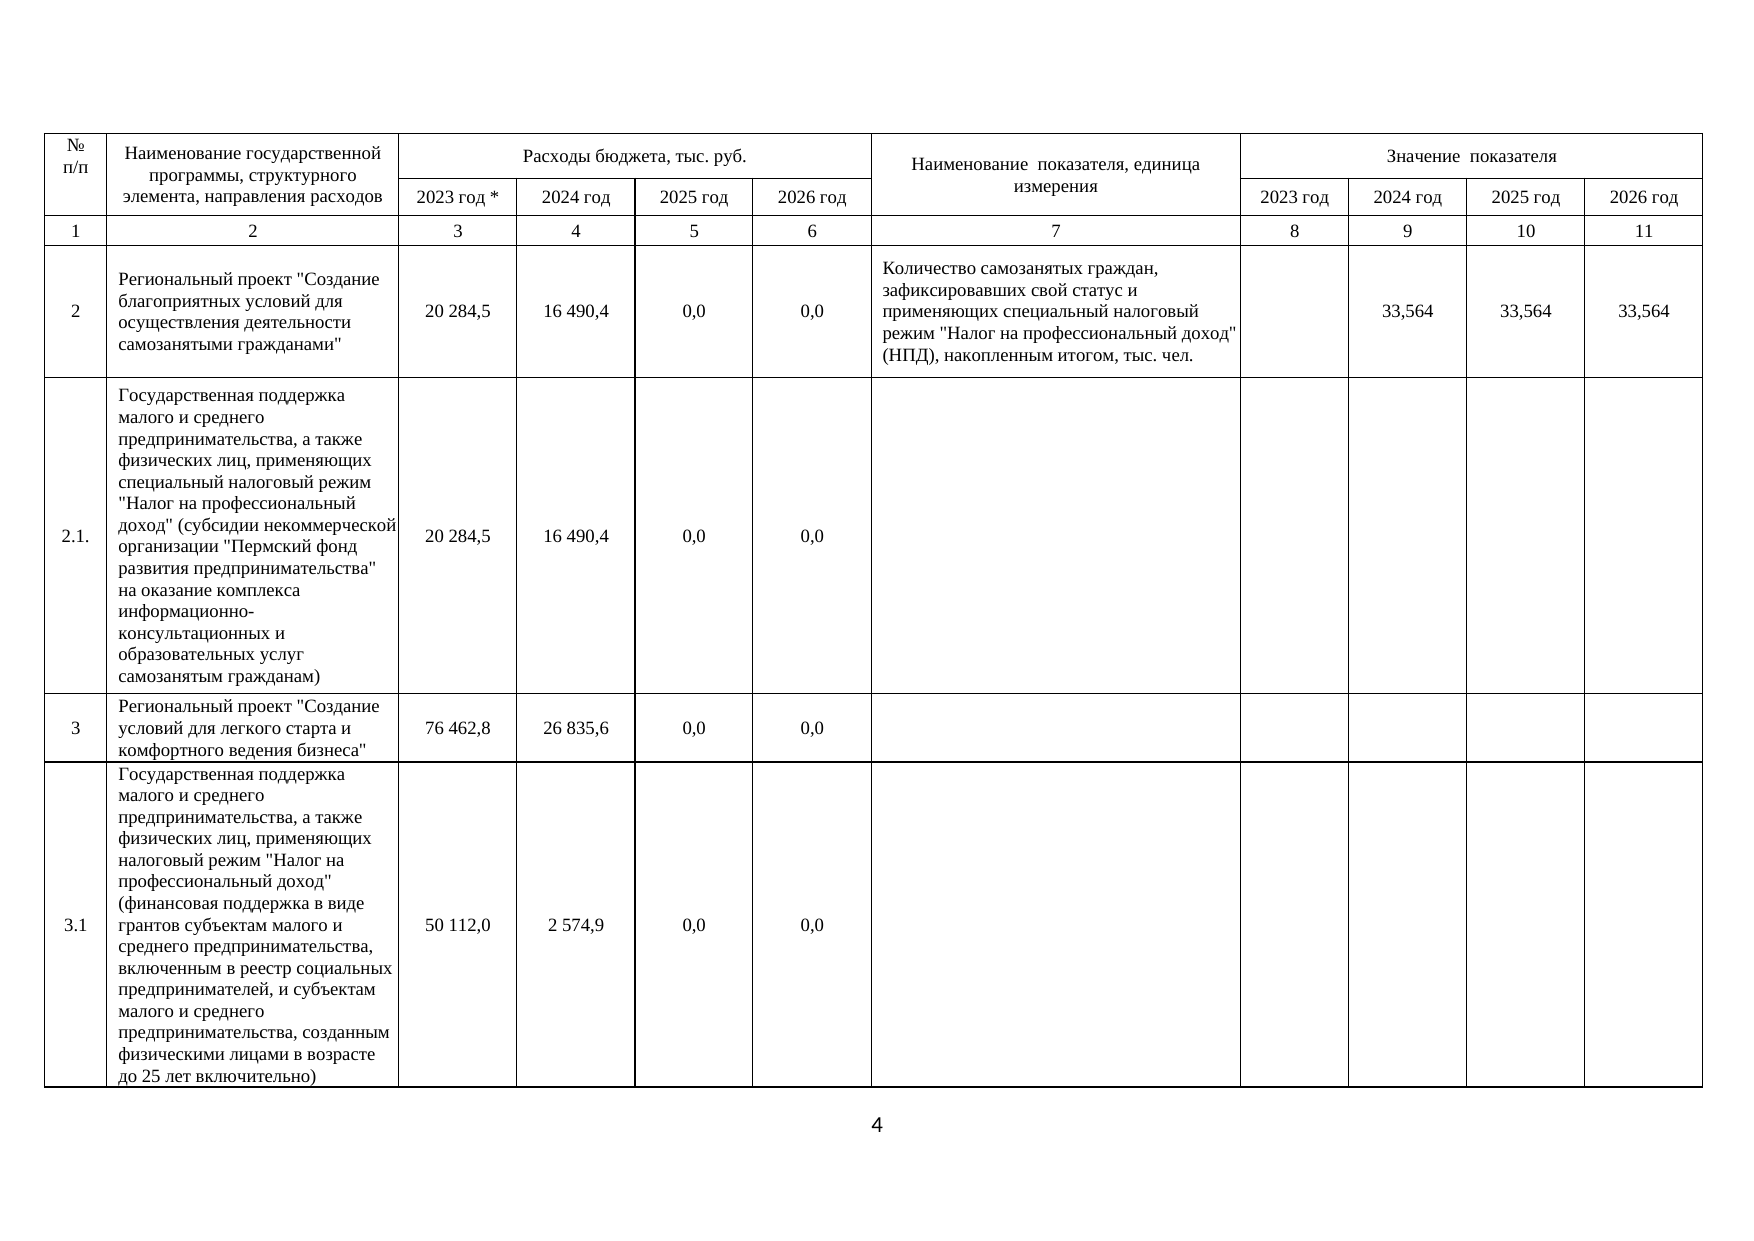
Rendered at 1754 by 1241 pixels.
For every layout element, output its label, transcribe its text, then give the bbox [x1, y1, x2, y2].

table_cell 3 [399, 216, 516, 245]
table_cell [1467, 694, 1584, 761]
table_cell [1349, 694, 1466, 761]
table_cell 0,0 [636, 378, 752, 693]
table_cell 11 [1585, 216, 1702, 245]
table_cell [872, 763, 1240, 1086]
table_cell 10 [1467, 216, 1584, 245]
table_cell [1585, 694, 1702, 761]
table_header Наименование государственной программы, структурного элемента, направления расходов [107, 134, 398, 215]
table_cell [1467, 378, 1584, 693]
table_cell 33,564 [1349, 246, 1466, 377]
table_cell 9 [1349, 216, 1466, 245]
table_cell 2 [45, 246, 106, 377]
table_cell 33,564 [1585, 246, 1702, 377]
table_cell 2024 год [1349, 179, 1466, 215]
table_cell 0,0 [753, 694, 871, 761]
table_cell 3 [45, 694, 106, 761]
table_cell 0,0 [753, 763, 871, 1086]
table_cell 20 284,5 [399, 246, 516, 377]
table_cell 16 490,4 [517, 378, 634, 693]
table_cell 2025 год [636, 179, 752, 215]
table_cell 2025 год [1467, 179, 1584, 215]
table_cell 0,0 [753, 246, 871, 377]
table_cell 3.1 [45, 763, 106, 1086]
table_cell 0,0 [636, 694, 752, 761]
table_cell [872, 378, 1240, 693]
table_cell Государственная поддержка малого и среднего предпринимательства, а также физических лиц, применяющих налоговый режим "Налог на профессиональный доход" (финансовая поддержка в виде грантов субъектам малого и среднего предпринимательства, включенным в реестр социальных предпринимателей, и субъектам малого и среднего предпринимательства, созданным физическими лицами в возрасте до 25 лет включительно) [107, 763, 398, 1086]
table_cell 2 [107, 216, 398, 245]
table_cell Региональный проект "Создание условий для легкого старта и комфортного ведения бизнеса" [107, 694, 398, 761]
table_cell 2026 год [753, 179, 871, 215]
table_cell 16 490,4 [517, 246, 634, 377]
table_cell 0,0 [636, 763, 752, 1086]
table_cell 7 [872, 216, 1240, 245]
table_cell 8 [1241, 216, 1348, 245]
table_header Наименование показателя, единица измерения [872, 134, 1240, 215]
table_cell 50 112,0 [399, 763, 516, 1086]
table_cell 76 462,8 [399, 694, 516, 761]
table_cell 1 [45, 216, 106, 245]
table_cell [1241, 694, 1348, 761]
table_cell 33,564 [1467, 246, 1584, 377]
table_cell 2023 год * [399, 179, 516, 215]
table_header Значение показателя [1241, 134, 1702, 177]
table_cell 4 [517, 216, 634, 245]
table_cell 2.1. [45, 378, 106, 693]
table_cell 20 284,5 [399, 378, 516, 693]
table_cell Государственная поддержка малого и среднего предпринимательства, а также физических лиц, применяющих специальный налоговый режим "Налог на профессиональный доход" (субсидии некоммерческой организации "Пермский фонд развития предпринимательства" на оказание комплекса информационно-консультационных и образовательных услуг самозанятым гражданам) [107, 378, 398, 693]
table_cell 26 835,6 [517, 694, 634, 761]
table_cell [1241, 246, 1348, 377]
table_cell 6 [753, 216, 871, 245]
table_cell [1585, 763, 1702, 1086]
table_cell 2023 год [1241, 179, 1348, 215]
table_cell Количество самозанятых граждан, зафиксировавших свой статус и применяющих специальный налоговый режим "Налог на профессиональный доход" (НПД), накопленным итогом, тыс. чел. [872, 246, 1240, 377]
table_cell [1241, 763, 1348, 1086]
table_cell Региональный проект "Создание благоприятных условий для осуществления деятельности самозанятыми гражданами" [107, 246, 398, 377]
table_cell 2 574,9 [517, 763, 634, 1086]
table_cell [1349, 763, 1466, 1086]
table_cell 2024 год [517, 179, 634, 215]
table_cell [1349, 378, 1466, 693]
table_cell 2026 год [1585, 179, 1702, 215]
table_cell 5 [636, 216, 752, 245]
table_cell [1467, 763, 1584, 1086]
table_cell [1241, 378, 1348, 693]
table_cell [872, 694, 1240, 761]
table_cell [1585, 378, 1702, 693]
table_cell 0,0 [753, 378, 871, 693]
table_header Расходы бюджета, тыс. руб. [399, 134, 871, 177]
table_header № п/п [45, 134, 106, 215]
table_cell 0,0 [636, 246, 752, 377]
